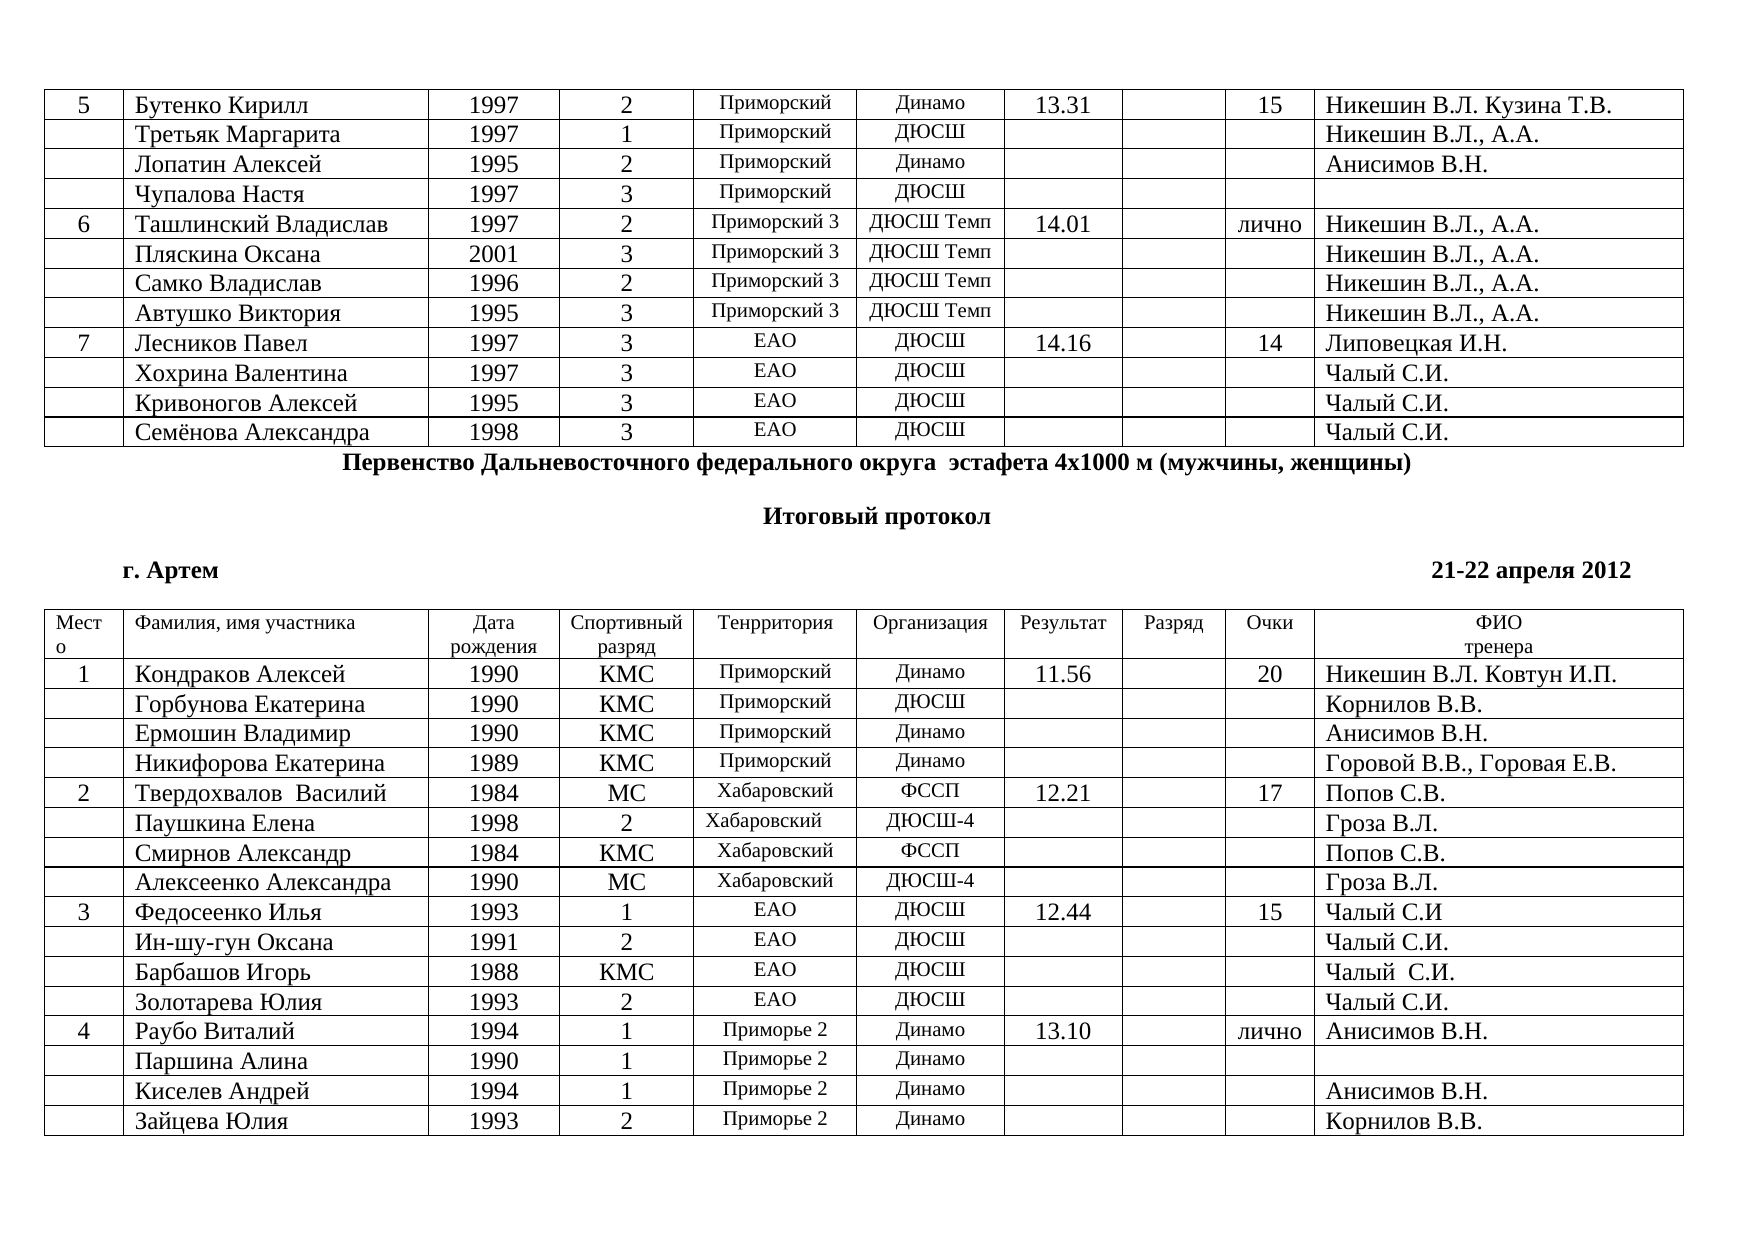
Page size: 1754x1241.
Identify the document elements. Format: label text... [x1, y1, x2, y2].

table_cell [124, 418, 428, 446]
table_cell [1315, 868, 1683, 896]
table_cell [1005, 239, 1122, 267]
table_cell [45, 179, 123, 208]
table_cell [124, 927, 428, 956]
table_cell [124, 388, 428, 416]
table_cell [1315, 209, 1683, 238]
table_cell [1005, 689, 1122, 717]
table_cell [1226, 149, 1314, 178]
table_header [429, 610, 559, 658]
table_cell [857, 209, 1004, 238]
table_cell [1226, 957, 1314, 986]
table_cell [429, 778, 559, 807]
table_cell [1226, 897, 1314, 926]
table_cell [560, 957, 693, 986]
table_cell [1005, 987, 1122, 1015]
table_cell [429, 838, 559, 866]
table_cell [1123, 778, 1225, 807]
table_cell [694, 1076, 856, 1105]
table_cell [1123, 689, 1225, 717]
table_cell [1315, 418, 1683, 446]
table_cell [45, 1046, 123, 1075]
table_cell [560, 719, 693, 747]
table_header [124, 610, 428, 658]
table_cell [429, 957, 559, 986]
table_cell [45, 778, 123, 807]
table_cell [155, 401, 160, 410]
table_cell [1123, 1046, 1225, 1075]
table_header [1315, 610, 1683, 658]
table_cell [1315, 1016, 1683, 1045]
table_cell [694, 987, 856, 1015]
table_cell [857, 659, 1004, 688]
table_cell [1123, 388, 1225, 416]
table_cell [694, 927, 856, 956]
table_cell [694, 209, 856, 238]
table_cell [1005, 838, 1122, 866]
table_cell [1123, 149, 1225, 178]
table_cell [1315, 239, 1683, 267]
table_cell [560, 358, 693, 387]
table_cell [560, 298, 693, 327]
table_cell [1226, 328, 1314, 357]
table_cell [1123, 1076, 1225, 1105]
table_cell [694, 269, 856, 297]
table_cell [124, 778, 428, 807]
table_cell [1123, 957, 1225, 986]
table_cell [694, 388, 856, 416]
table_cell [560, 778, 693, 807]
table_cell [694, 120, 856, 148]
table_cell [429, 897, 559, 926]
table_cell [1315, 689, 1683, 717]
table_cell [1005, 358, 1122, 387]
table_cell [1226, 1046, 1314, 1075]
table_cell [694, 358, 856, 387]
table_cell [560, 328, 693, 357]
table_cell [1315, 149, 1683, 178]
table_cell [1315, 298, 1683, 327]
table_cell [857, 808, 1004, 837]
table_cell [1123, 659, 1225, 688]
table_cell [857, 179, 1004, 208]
table_cell Динамо [857, 90, 1004, 118]
text Первенство Дальневосточного федерального округа эстафета 4х1000 м (мужчины, женщины) [118, 447, 1636, 476]
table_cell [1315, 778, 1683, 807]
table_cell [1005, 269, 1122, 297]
table_cell 15 [1226, 90, 1314, 118]
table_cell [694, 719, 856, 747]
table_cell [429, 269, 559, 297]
table_cell 2 [560, 90, 693, 118]
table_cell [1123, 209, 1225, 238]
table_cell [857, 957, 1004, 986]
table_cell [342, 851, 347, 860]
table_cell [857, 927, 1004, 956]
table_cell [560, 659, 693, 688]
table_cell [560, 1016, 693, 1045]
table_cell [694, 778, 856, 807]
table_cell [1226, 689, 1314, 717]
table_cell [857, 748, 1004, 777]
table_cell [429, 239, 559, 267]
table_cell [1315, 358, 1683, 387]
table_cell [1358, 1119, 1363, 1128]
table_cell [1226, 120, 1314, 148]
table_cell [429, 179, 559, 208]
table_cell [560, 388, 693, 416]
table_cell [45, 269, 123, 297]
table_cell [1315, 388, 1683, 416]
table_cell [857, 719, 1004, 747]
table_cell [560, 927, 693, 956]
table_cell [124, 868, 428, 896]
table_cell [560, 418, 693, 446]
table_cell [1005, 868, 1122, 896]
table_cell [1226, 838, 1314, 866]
table_cell Бутенко Кирилл [124, 90, 428, 118]
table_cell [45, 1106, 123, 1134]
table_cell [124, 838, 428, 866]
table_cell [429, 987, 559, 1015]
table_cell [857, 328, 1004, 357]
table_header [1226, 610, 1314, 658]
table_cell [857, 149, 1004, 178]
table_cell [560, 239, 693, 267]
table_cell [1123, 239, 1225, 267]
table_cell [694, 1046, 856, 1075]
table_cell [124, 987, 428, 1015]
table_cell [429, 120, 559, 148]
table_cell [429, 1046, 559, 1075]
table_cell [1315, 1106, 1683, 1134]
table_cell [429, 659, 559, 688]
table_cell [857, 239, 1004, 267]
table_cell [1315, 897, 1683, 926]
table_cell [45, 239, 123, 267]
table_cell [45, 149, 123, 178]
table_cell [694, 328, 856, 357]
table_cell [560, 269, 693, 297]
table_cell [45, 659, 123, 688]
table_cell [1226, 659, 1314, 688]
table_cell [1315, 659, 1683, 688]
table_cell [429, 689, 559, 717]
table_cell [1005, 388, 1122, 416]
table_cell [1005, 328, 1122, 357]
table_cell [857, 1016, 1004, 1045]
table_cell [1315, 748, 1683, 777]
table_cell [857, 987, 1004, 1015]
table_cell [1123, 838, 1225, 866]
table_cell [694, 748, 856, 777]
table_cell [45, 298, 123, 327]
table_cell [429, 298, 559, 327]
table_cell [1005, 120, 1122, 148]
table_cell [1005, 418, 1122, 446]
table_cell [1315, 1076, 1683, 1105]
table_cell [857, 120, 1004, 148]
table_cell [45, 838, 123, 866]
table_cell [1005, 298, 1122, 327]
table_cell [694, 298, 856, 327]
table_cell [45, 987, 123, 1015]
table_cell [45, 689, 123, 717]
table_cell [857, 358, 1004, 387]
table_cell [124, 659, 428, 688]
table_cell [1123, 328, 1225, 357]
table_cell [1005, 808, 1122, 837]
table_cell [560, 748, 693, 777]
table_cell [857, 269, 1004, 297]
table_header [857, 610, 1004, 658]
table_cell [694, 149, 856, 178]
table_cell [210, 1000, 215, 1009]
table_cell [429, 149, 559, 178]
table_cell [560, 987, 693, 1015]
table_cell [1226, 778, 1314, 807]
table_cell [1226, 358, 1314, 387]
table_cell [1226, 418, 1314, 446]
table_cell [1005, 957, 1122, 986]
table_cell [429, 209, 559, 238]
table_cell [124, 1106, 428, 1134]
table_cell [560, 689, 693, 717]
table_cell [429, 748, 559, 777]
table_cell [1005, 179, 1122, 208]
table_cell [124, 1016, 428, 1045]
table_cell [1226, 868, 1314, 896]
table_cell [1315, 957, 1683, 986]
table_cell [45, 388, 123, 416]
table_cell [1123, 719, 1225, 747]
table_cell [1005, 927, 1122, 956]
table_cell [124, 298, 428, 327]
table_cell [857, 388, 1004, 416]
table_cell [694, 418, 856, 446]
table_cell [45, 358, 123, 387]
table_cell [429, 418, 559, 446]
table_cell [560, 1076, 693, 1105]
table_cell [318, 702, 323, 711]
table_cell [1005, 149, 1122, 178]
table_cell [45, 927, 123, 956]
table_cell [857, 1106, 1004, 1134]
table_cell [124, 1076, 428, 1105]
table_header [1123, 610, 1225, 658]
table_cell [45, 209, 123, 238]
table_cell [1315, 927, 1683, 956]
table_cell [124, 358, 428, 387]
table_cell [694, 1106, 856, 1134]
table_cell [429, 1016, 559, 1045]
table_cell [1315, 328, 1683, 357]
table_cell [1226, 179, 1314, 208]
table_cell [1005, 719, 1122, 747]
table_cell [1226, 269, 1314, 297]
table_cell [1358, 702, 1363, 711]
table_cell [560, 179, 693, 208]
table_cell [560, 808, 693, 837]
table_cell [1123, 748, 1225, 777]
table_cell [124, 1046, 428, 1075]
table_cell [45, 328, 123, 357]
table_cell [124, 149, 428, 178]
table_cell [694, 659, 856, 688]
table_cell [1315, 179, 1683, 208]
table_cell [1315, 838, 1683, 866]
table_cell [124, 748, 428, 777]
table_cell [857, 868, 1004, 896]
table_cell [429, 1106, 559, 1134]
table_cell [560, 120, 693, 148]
table_cell 5 [45, 90, 123, 118]
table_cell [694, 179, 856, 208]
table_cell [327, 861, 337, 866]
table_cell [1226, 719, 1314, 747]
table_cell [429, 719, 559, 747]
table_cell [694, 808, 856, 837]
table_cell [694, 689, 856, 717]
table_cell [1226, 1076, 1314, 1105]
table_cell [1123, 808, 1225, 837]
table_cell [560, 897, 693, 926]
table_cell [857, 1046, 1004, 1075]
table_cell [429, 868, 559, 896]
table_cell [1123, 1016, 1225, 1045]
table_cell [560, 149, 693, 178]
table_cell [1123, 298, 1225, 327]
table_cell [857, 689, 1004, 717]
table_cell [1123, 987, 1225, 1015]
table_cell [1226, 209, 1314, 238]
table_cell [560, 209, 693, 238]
table_cell [1123, 90, 1225, 118]
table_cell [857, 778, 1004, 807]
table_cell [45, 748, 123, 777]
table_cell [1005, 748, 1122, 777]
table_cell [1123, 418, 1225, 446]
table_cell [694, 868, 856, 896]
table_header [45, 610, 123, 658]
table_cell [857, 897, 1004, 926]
table_cell Третьяк Маргарита [124, 120, 428, 148]
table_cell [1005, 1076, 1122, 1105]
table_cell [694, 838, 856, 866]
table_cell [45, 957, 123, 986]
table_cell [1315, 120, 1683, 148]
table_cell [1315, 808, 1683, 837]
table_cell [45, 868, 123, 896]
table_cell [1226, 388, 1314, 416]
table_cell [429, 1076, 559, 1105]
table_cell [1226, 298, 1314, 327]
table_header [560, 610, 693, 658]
table_cell 1997 [429, 90, 559, 118]
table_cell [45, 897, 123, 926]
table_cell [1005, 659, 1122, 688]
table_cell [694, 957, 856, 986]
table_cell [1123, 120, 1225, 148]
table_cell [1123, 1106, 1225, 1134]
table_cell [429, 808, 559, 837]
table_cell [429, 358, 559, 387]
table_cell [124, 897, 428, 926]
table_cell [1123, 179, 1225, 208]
table_cell 13.31 [1005, 90, 1122, 118]
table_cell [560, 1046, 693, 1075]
text Итоговый протокол [118, 501, 1636, 530]
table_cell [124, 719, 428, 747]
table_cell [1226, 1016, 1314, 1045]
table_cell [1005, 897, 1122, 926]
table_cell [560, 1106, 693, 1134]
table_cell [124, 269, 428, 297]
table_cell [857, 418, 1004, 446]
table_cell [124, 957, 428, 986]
table_cell Никешин В.Л. Кузина Т.В. [1315, 90, 1683, 118]
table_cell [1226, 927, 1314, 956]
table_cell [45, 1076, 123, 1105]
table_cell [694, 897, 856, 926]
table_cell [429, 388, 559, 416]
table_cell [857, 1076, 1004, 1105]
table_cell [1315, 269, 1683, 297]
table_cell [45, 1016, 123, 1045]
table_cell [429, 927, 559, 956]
table_cell [45, 120, 123, 148]
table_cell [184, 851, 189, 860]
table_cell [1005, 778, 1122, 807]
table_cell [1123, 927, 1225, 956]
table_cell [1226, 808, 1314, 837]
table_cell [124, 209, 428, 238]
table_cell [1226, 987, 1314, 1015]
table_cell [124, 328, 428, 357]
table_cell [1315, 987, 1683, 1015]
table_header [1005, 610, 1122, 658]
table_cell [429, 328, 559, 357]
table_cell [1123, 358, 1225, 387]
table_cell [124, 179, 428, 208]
table_cell Приморский [694, 90, 856, 118]
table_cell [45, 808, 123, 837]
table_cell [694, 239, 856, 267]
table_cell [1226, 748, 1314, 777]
text г. Артем 21-22 апреля 2012 [118, 555, 1636, 584]
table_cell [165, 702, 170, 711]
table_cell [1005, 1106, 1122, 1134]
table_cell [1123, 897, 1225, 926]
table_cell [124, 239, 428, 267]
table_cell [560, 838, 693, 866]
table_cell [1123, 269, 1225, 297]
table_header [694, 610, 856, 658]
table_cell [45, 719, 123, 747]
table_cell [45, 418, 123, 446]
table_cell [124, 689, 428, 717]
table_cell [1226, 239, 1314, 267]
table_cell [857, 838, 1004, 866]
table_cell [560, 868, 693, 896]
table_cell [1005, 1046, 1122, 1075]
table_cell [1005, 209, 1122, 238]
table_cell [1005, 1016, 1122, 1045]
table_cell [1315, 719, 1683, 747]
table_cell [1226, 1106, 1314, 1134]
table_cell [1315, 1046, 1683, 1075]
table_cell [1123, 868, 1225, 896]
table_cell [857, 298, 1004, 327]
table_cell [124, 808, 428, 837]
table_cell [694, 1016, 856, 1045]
